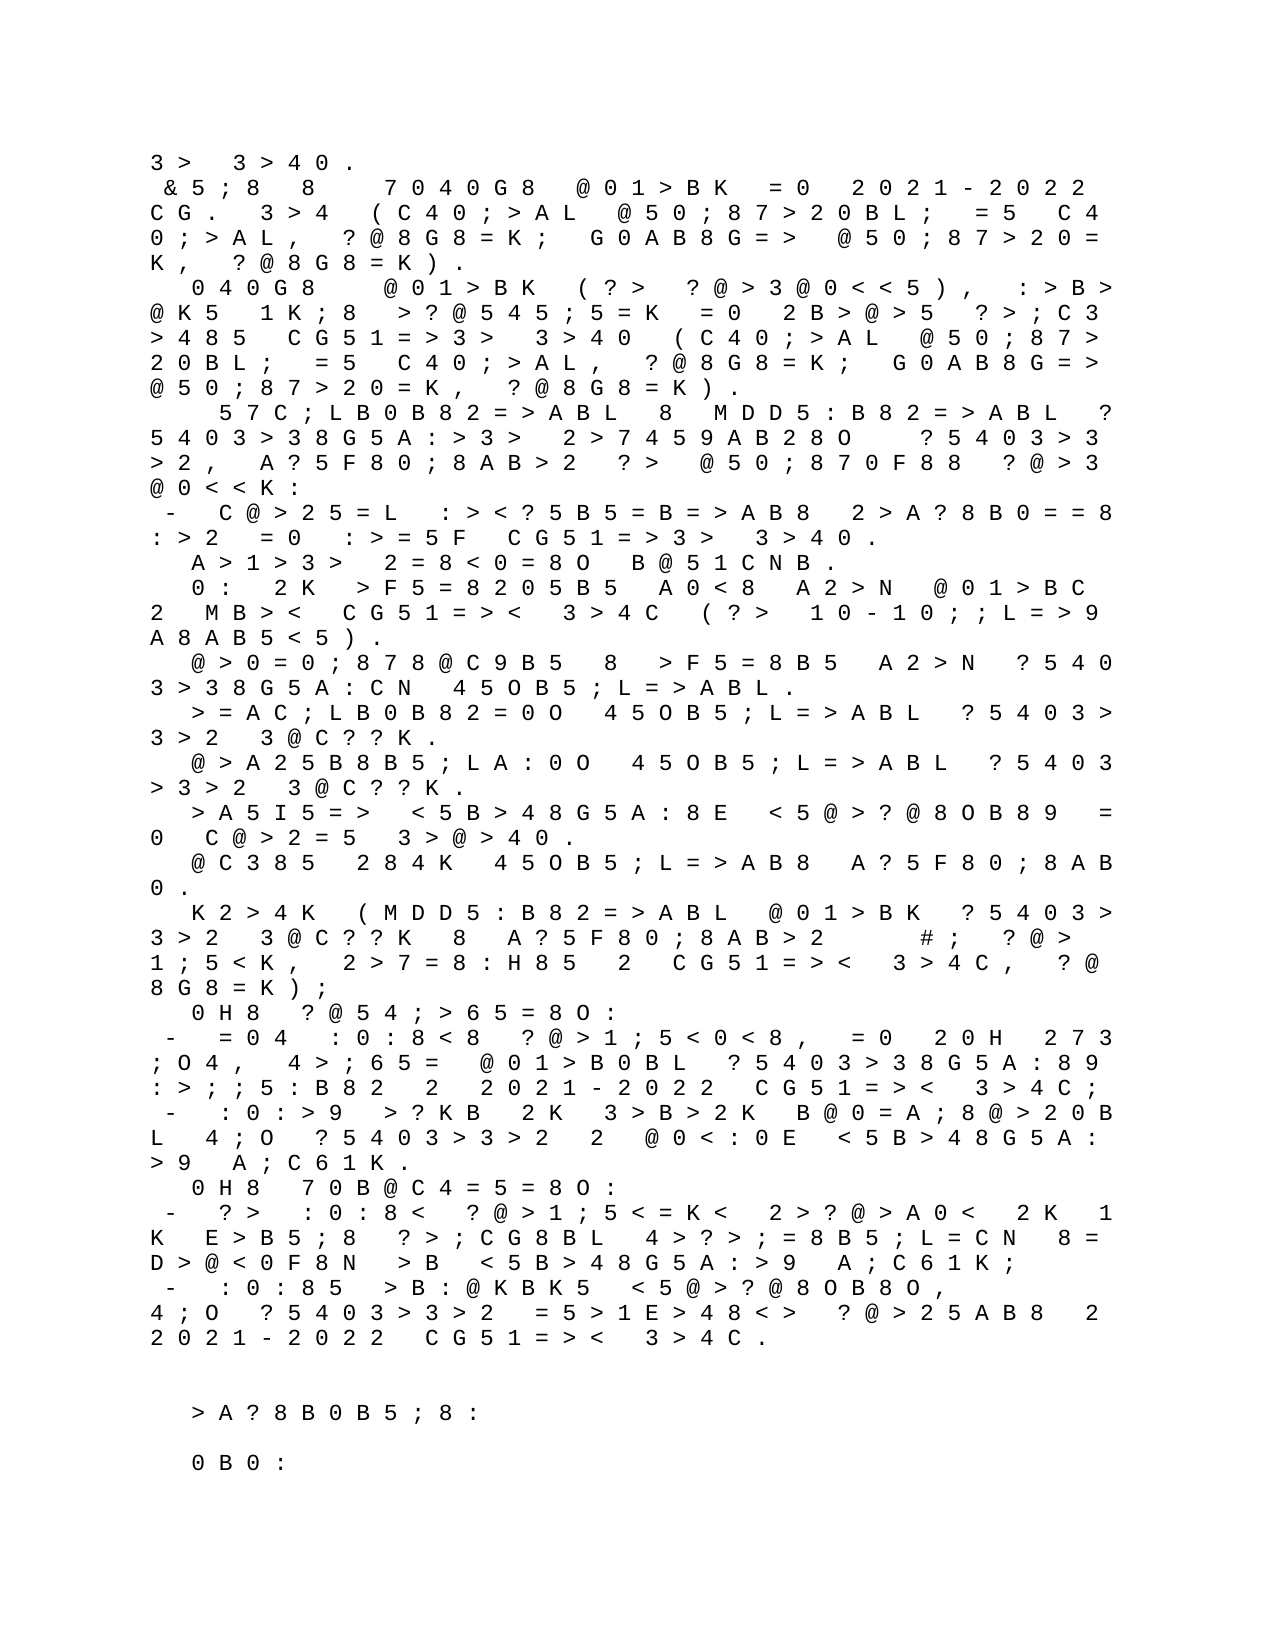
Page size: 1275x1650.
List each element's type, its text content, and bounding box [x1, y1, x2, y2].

text @ C 3 8 5 2 8 4 K 4 5 O B 5 ; L = > A B 8 A ? 5 F 8 0 ; 8 A B 0 . [150, 850, 1125, 900]
text @ > 0 = 0 ; 8 7 8 @ C 9 B 5 8 > F 5 = 8 B 5 A 2 > N ? 5 4 0 3 > 3 8 G 5 A : C N 4 5 O B 5 ; L = > A B L . [150, 650, 1125, 700]
text 0 4 0 G 8 @ 0 1 > B K ( ? > ? @ > 3 @ 0 < < 5 ) , : > B > @ K 5 1 K ; 8 > ? @ 5 4 5 ; 5 = K = 0 2 B > @ > 5 ? > ; C 3 > 4 8 5 C G 5 1 = > 3 > 3 > 4 0 ( C 4 0 ; > A L @ 5 0 ; 8 7 > 2 0 B L ; = 5 C 4 0 ; > A L , ? @ 8 G 8 = K ; G 0 A B 8 G = > @ 5 0 ; 8 7 > 2 0 = K , ? @ 8 G 8 = K ) . [150, 275, 1125, 400]
text 5 7 C ; L B 0 B 8 2 = > A B L 8 M D D 5 : B 8 2 = > A B L ? 5 4 0 3 > 3 8 G 5 A : > 3 > 2 > 7 4 5 9 A B 2 8 O ? 5 4 0 3 > 3 > 2 , A ? 5 F 8 0 ; 8 A B > 2 ? > @ 5 0 ; 8 7 0 F 8 8 ? @ > 3 @ 0 < < K : [150, 400, 1125, 500]
text A > 1 > 3 > 2 = 8 < 0 = 8 O B @ 5 1 C N B . [150, 550, 1125, 575]
text - = 0 4 : 0 : 8 < 8 ? @ > 1 ; 5 < 0 < 8 , = 0 2 0 H 2 7 3 ; O 4 , 4 > ; 6 5 = @ 0 1 > B 0 B L ? 5 4 0 3 > 3 8 G 5 A : 8 9 : > ; ; 5 : B 8 2 2 2 0 2 1 - 2 0 2 2 C G 5 1 = > < 3 > 4 C ; [150, 1025, 1125, 1100]
text - ? > : 0 : 8 < ? @ > 1 ; 5 < = K < 2 > ? @ > A 0 < 2 K 1 K E > B 5 ; 8 ? > ; C G 8 B L 4 > ? > ; = 8 B 5 ; L = C N 8 = D > @ < 0 F 8 N > B < 5 B > 4 8 G 5 A : > 9 A ; C 6 1 K ; [150, 1200, 1125, 1275]
text @ > A 2 5 B 8 B 5 ; L A : 0 O 4 5 O B 5 ; L = > A B L ? 5 4 0 3 > 3 > 2 3 @ C ? ? K . [150, 750, 1125, 800]
text - C @ > 2 5 = L : > < ? 5 B 5 = B = > A B 8 2 > A ? 8 B 0 = = 8 : > 2 = 0 : > = 5 F C G 5 1 = > 3 > 3 > 4 0 . [150, 500, 1125, 550]
text 0 H 8 7 0 B @ C 4 = 5 = 8 O : [150, 1175, 1125, 1200]
text - : 0 : 8 5 > B : @ K B K 5 < 5 @ > ? @ 8 O B 8 O , 4 ; O ? 5 4 0 3 > 3 > 2 = 5 > 1 E > 4 8 < > ? @ > 2 5 A B 8 2 2 0 2 1 - 2 0 2 2 C G 5 1 = > < 3 > 4 C . [150, 1275, 1125, 1350]
text - : 0 : > 9 > ? K B 2 K 3 > B > 2 K B @ 0 = A ; 8 @ > 2 0 B L 4 ; O ? 5 4 0 3 > 3 > 2 2 @ 0 < : 0 E < 5 B > 4 8 G 5 A : > 9 A ; C 6 1 K . [150, 1100, 1125, 1175]
text K 2 > 4 K ( M D D 5 : B 8 2 = > A B L @ 0 1 > B K ? 5 4 0 3 > 3 > 2 3 @ C ? ? K 8 A ? 5 F 8 0 ; 8 A B > 2 # ; ? @ > 1 ; 5 < K , 2 > 7 = 8 : H 8 5 2 C G 5 1 = > < 3 > 4 C , ? @ 8 G 8 = K ) ; [150, 900, 1125, 1000]
text > A ? 8 B 0 B 5 ; 8 : [150, 1400, 1125, 1425]
text 0 : 2 K > F 5 = 8 2 0 5 B 5 A 0 < 8 A 2 > N @ 0 1 > B C 2 M B > < C G 5 1 = > < 3 > 4 C ( ? > 1 0 - 1 0 ; ; L = > 9 A 8 A B 5 < 5 ) . [150, 575, 1125, 650]
text > = A C ; L B 0 B 8 2 = 0 O 4 5 O B 5 ; L = > A B L ? 5 4 0 3 > 3 > 2 3 @ C ? ? K . [150, 700, 1125, 750]
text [150, 150, 1125, 175]
text 0 B 0 : [150, 1450, 1125, 1475]
text & 5 ; 8 8 7 0 4 0 G 8 @ 0 1 > B K = 0 2 0 2 1 - 2 0 2 2 C G . 3 > 4 ( C 4 0 ; > A L @ 5 0 ; 8 7 > 2 0 B L ; = 5 C 4 0 ; > A L , ? @ 8 G 8 = K ; G 0 A B 8 G = > @ 5 0 ; 8 7 > 2 0 = K , ? @ 8 G 8 = K ) . [150, 175, 1125, 275]
text 0 H 8 ? @ 5 4 ; > 6 5 = 8 O : [150, 1000, 1125, 1025]
text > A 5 I 5 = > < 5 B > 4 8 G 5 A : 8 E < 5 @ > ? @ 8 O B 8 9 = 0 C @ > 2 = 5 3 > @ > 4 0 . [150, 800, 1125, 850]
